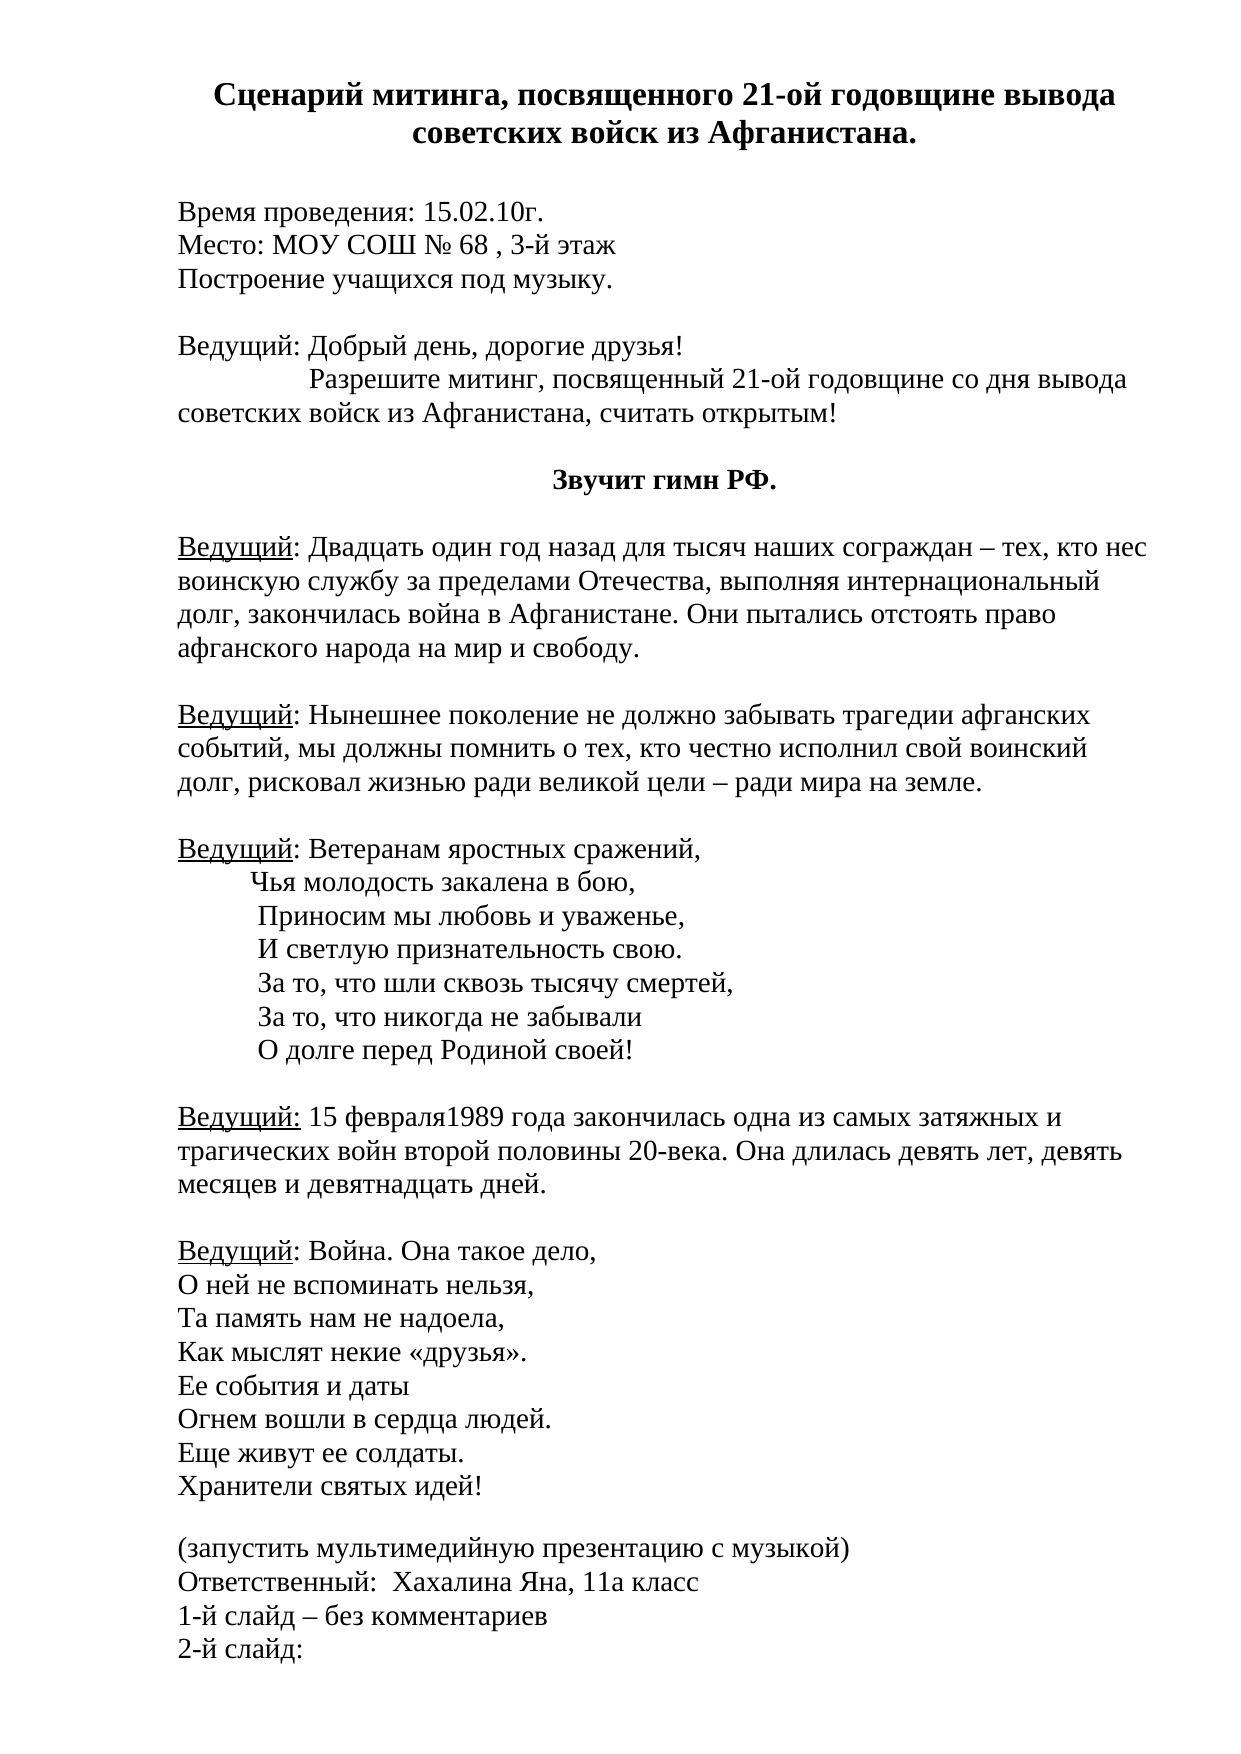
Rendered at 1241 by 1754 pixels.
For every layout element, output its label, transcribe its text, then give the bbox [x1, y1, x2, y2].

text Огнем вошли в сердца людей. [177, 1401, 1152, 1435]
text Еще живут ее солдаты. [177, 1435, 1152, 1468]
text 2-й слайд: [177, 1631, 1152, 1665]
text Чья молодость закалена в бою, [177, 864, 1152, 898]
text О ней не вспоминать нельзя, [177, 1267, 1152, 1301]
text Ведущий: Добрый день, дорогие друзья! [177, 328, 1152, 361]
text Место: МОУ СОШ № 68 , 3-й этаж [177, 227, 1152, 261]
text Ведущий: Ветеранам яростных сражений, [177, 831, 1152, 864]
text Как мыслят некие «друзья». [177, 1334, 1152, 1368]
text Приносим мы любовь и уваженье, [177, 898, 1152, 932]
text Время проведения: 15.02.10г. [177, 194, 1152, 227]
text Ведущий: 15 февраля1989 года закончилась одна из самых затяжных и трагических войн второй половины 20-века. Она длилась девять лет, девять месяцев и девятнадцать дней. [177, 1099, 1152, 1200]
text Звучит гимн РФ. [177, 462, 1152, 496]
text Та память нам не надоела, [177, 1301, 1152, 1334]
text Хранители святых идей! [177, 1468, 1152, 1502]
text За то, что никогда не забывали [177, 999, 1152, 1032]
text За то, что шли сквозь тысячу смертей, [177, 965, 1152, 999]
text Ведущий: Нынешнее поколение не должно забывать трагедии афганских событий, мы должны помнить о тех, кто честно исполнил свой воинский долг, рисковал жизнью ради великой цели – ради мира на земле. [177, 697, 1152, 797]
text О долге перед Родиной своей! [177, 1032, 1152, 1066]
text Построение учащихся под музыку. [177, 261, 1152, 294]
text Ее события и даты [177, 1368, 1152, 1401]
text Ответственный: Хахалина Яна, 11а класс [177, 1564, 1152, 1598]
text Сценарий митинга, посвященного 21-ой годовщине вывода советских войск из Афганистана. [177, 74, 1152, 151]
text Ведущий: Война. Она такое дело, [177, 1233, 1152, 1267]
text Ведущий: Двадцать один год назад для тысяч наших сограждан – тех, кто нес воинскую службу за пределами Отечества, выполняя интернациональный долг, закончилась война в Афганистане. Они пытались отстоять право афганского народа на мир и свободу. [177, 529, 1152, 663]
text 1-й слайд – без комментариев [177, 1598, 1152, 1631]
text И светлую признательность свою. [177, 932, 1152, 965]
text Разрешите митинг, посвященный 21-ой годовщине со дня вывода советских войск из Афганистана, считать открытым! [177, 361, 1152, 428]
text (запустить мультимедийную презентацию с музыкой) [177, 1531, 1152, 1564]
